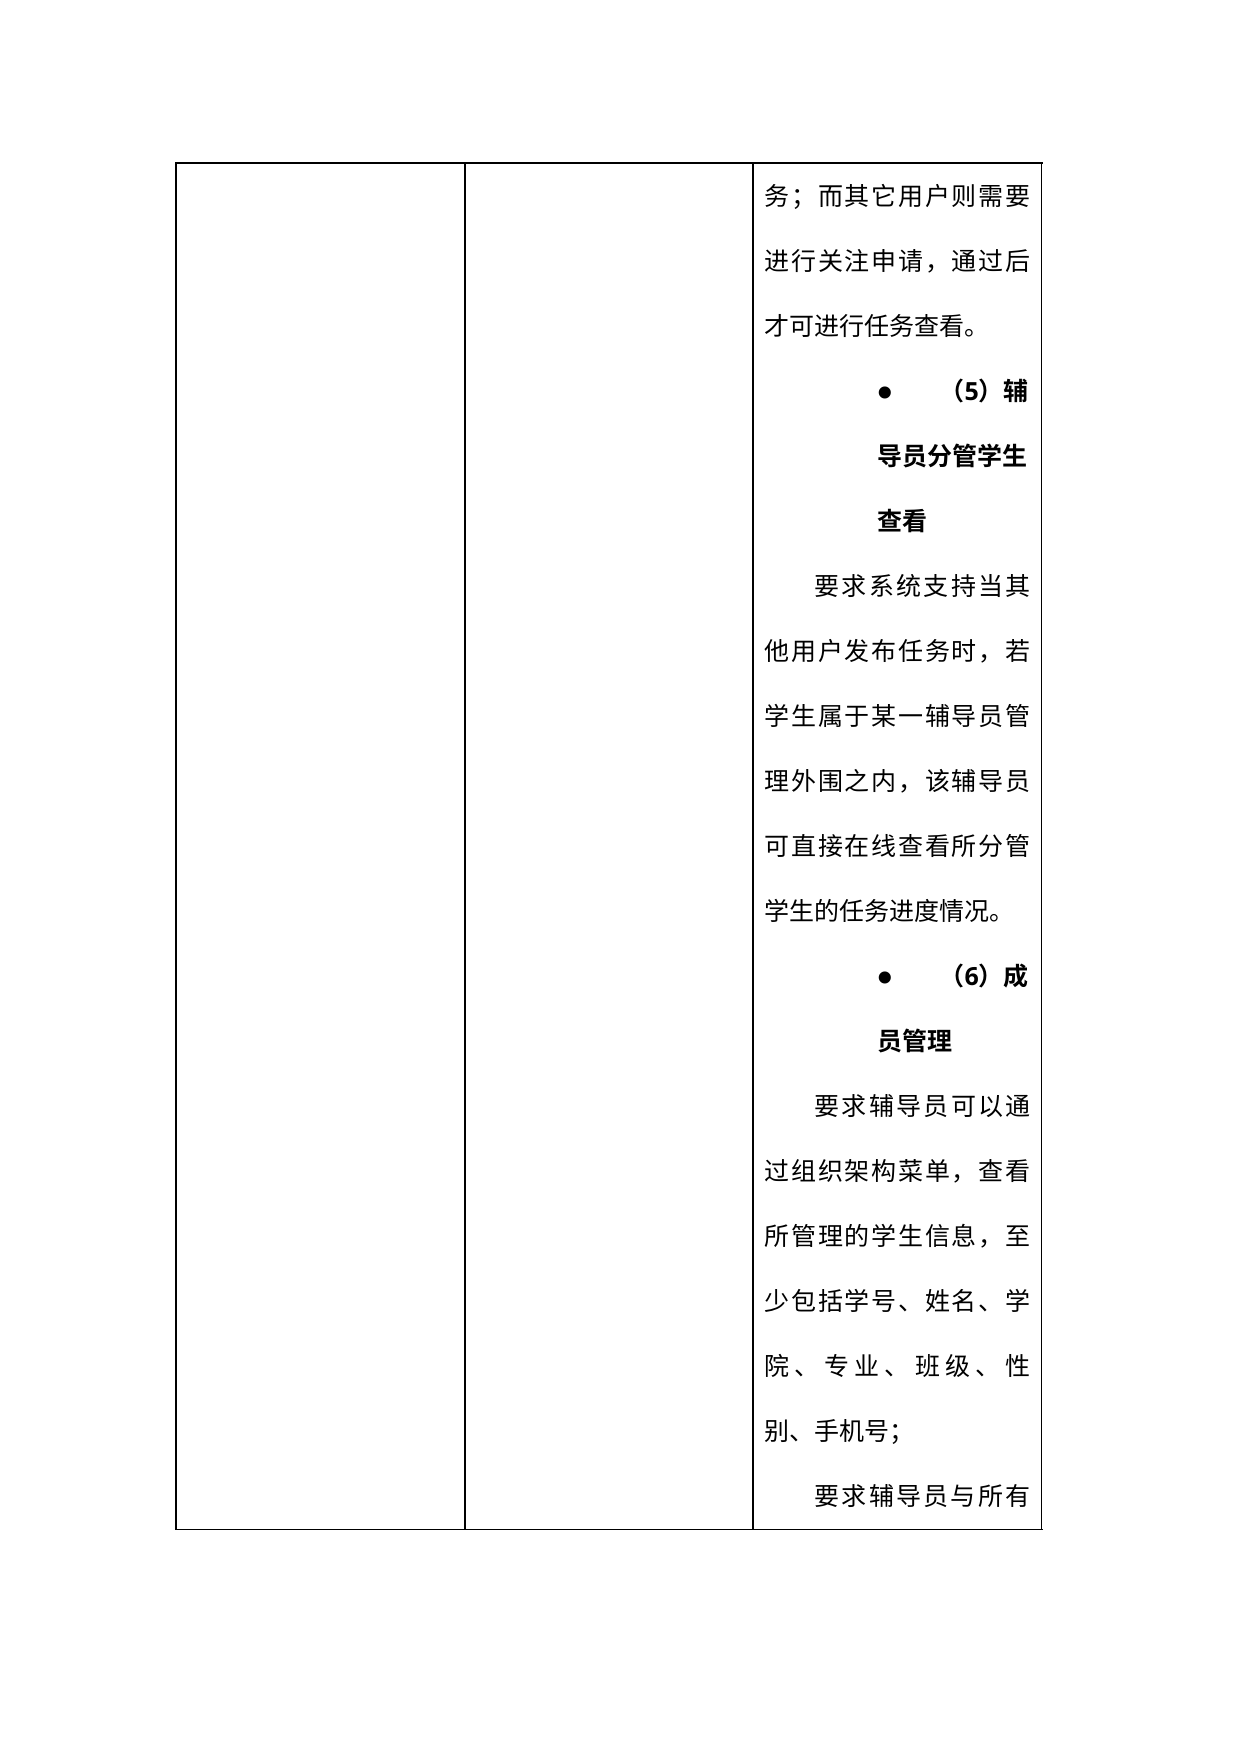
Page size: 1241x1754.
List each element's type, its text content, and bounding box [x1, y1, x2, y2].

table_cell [754, 164, 1041, 1528]
table_cell 4 [177, 164, 464, 1528]
table_cell [466, 164, 752, 1528]
